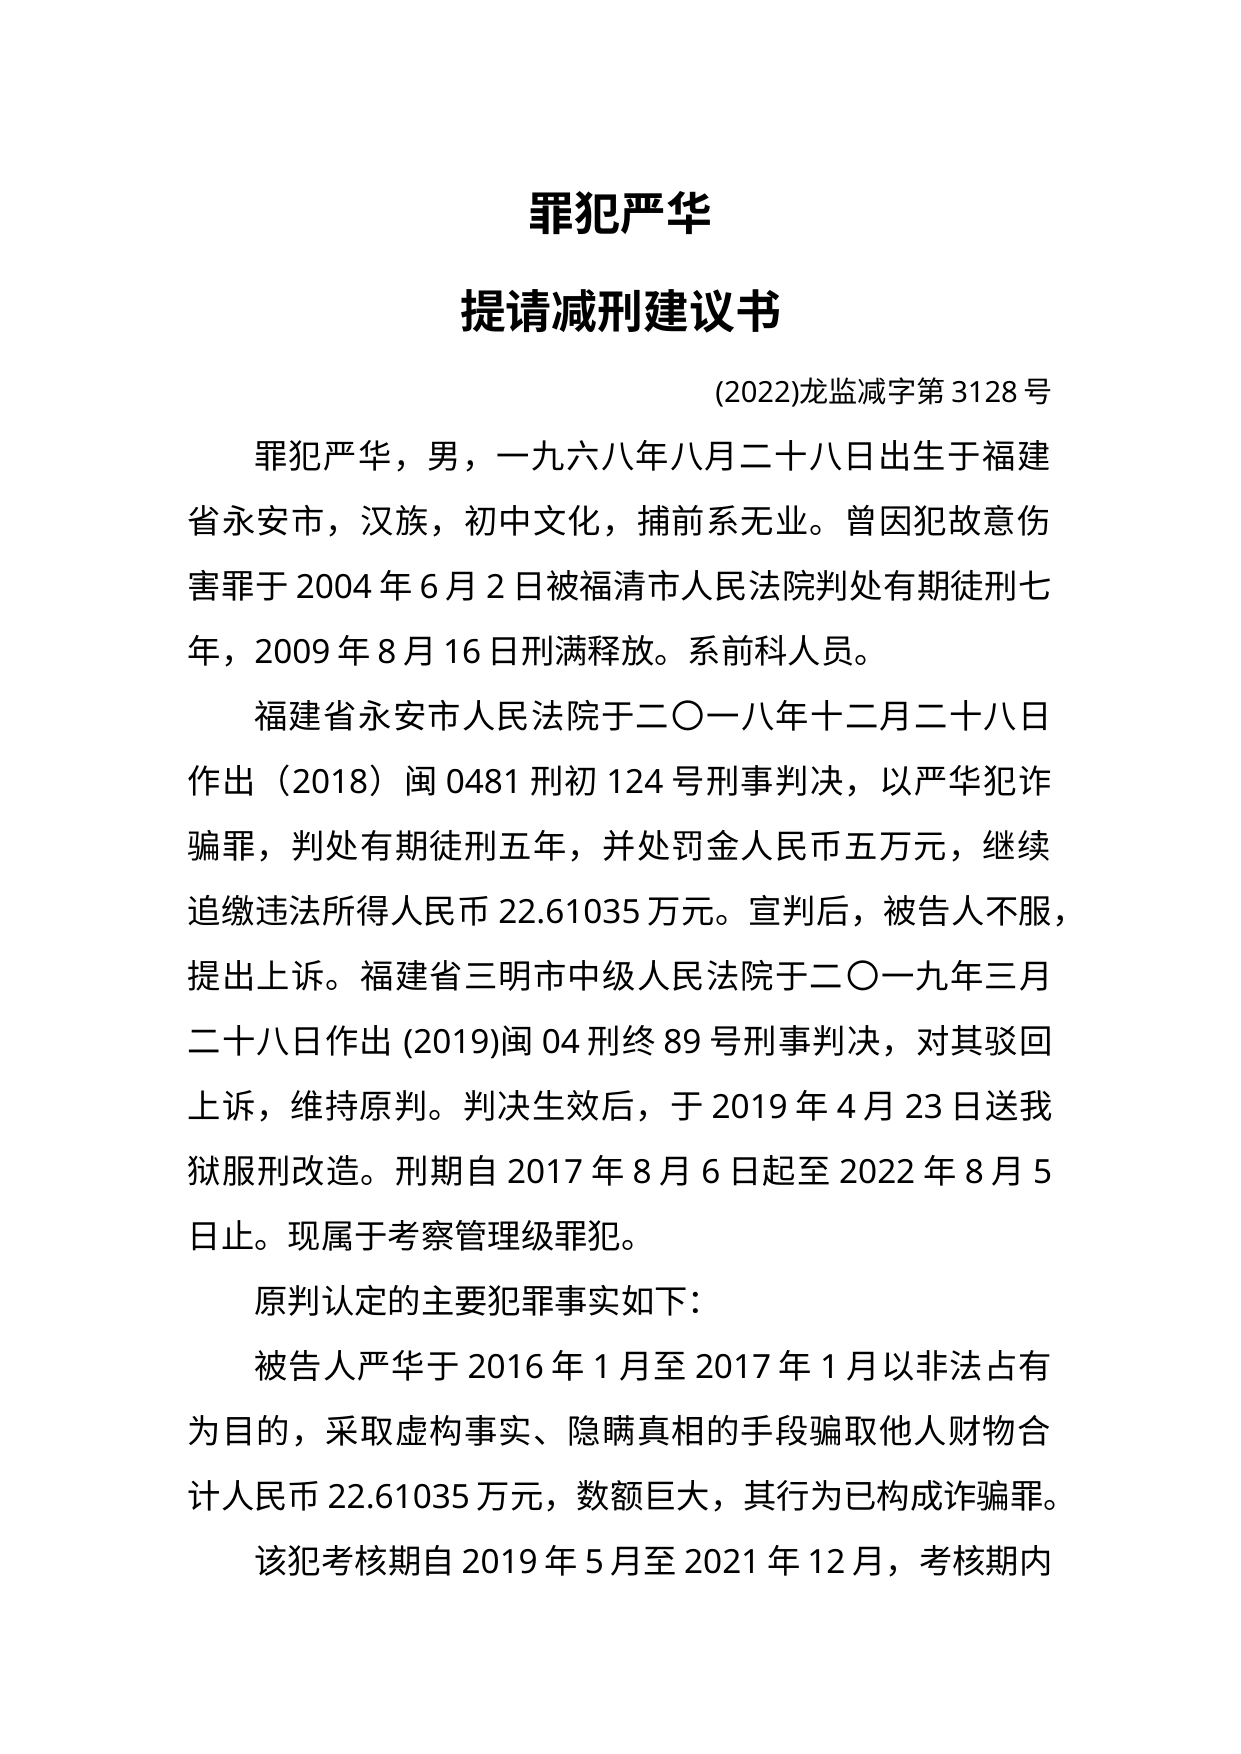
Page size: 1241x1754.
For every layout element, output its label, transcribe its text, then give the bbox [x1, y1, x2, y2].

text 福建省永安市人民法院于二〇一八年十二月二十八日作出（2018）闽0481刑初124号刑事判决，以严华犯诈骗罪，判处有期徒刑五年，并处罚金人民币五万元，继续追缴违法所得人民币22.61035万元。宣判后，被告人不服，提出上诉。福建省三明市中级人民法院于二〇一九年三月二十八日作出 (2019)闽04刑终89号刑事判决，对其驳回上诉，维持原判。判决生效后，于2019年4月23日送我狱服刑改造。刑期自2017年8月6日起至2022年8月5日止。现属于考察管理级罪犯。 [187, 682, 1053, 1267]
text 原判认定的主要犯罪事实如下： [187, 1267, 1053, 1332]
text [187, 1527, 1053, 1592]
text (2022)龙监减字第3128号 [187, 357, 1053, 422]
text 罪犯严华 [187, 162, 1053, 259]
text 罪犯严华，男，一九六八年八月二十八日出生于福建省永安市，汉族，初中文化，捕前系无业。曾因犯故意伤害罪于2004年6月2日被福清市人民法院判处有期徒刑七年，2009年8月16日刑满释放。系前科人员。 [187, 422, 1053, 682]
text 提请减刑建议书 [187, 259, 1053, 357]
text 被告人严华于2016年1月至2017年1月以非法占有为目的，采取虚构事实、隐瞒真相的手段骗取他人财物合计人民币22.61035万元，数额巨大，其行为已构成诈骗罪。 [187, 1332, 1053, 1527]
